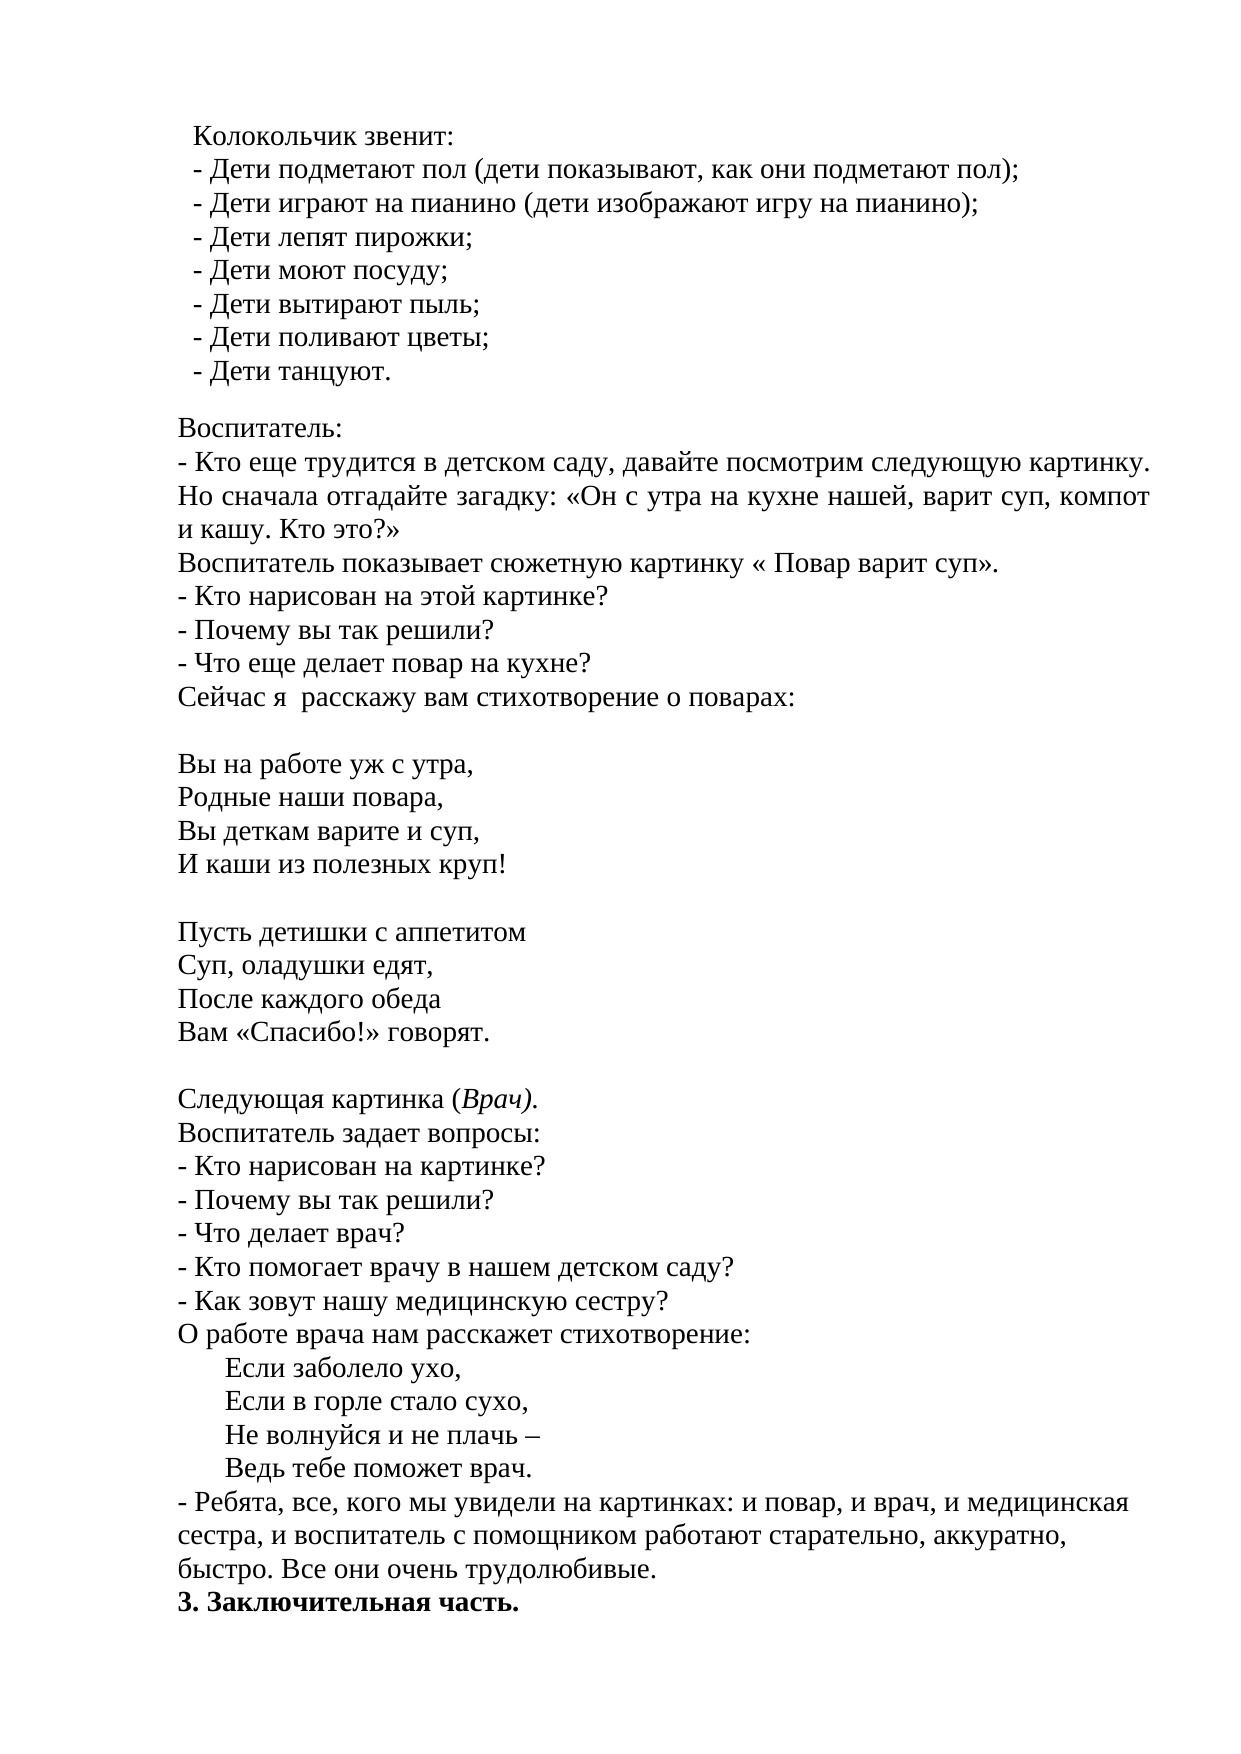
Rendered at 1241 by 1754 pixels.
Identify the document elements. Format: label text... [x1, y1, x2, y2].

text 3. Заключительная часть. [177, 1584, 1148, 1618]
text Если в горле стало сухо, [224, 1383, 1148, 1417]
text Вам «Спасибо!» говорят. [177, 1014, 1152, 1048]
text Колокольчик звенит: [193, 118, 1152, 152]
text Воспитатель задает вопросы: [177, 1115, 1036, 1148]
text - Кто нарисован на этой картинке? [177, 578, 1152, 612]
text - Кто помогает врачу в нашем детском саду? [177, 1249, 1036, 1283]
text - Дети вытирают пыль; [193, 286, 1152, 319]
text Пусть детишки с аппетитом [177, 914, 1152, 947]
text Воспитатель показывает сюжетную картинку « Повар варит суп». [177, 545, 1152, 578]
text Ведь тебе поможет врач. [224, 1450, 1148, 1484]
text Вы деткам варите и суп, [177, 813, 1152, 847]
text После каждого обеда [177, 981, 1152, 1014]
text Вы на работе уж с утра, [177, 746, 1152, 779]
text - Что делает врач? [177, 1216, 1036, 1249]
text - Кто еще трудится в детском саду, давайте посмотрим следующую картинку. Но сначала отгадайте загадку: «Он с утра на кухне нашей, варит суп, компот и кашу. Кто это?» [177, 444, 1152, 545]
text Воспитатель: [177, 411, 1152, 444]
text - Дети подметают пол (дети показывают, как они подметают пол); [193, 152, 1152, 185]
text - Кто нарисован на картинке? [177, 1148, 1036, 1182]
text - Дети играют на пианино (дети изображают игру на пианино); [193, 185, 1152, 219]
text - Дети моют посуду; [193, 252, 1152, 286]
text Следующая картинка (Врач). [177, 1081, 1036, 1115]
text И каши из полезных круп! [177, 847, 1152, 880]
text Не волнуйся и не плачь – [224, 1417, 1148, 1450]
text Суп, оладушки едят, [177, 947, 1152, 981]
text Сейчас я расскажу вам стихотворение о поварах: [177, 679, 1152, 712]
text - Почему вы так решили? [177, 612, 1152, 645]
text - Ребята, все, кого мы увидели на картинках: и повар, и врач, и медицинская сестра, и воспитатель с помощником работают старательно, аккуратно, быстро. Все они очень трудолюбивые. [177, 1484, 1148, 1584]
text Родные наши повара, [177, 779, 1152, 813]
text - Дети лепят пирожки; [193, 219, 1152, 252]
text Если заболело ухо, [224, 1350, 1148, 1383]
text - Что еще делает повар на кухне? [177, 645, 1152, 679]
text - Дети танцуют. [193, 353, 1152, 386]
text - Дети поливают цветы; [193, 319, 1152, 353]
text - Как зовут нашу медицинскую сестру? О работе врача нам расскажет стихотворение: [177, 1283, 1036, 1350]
text - Почему вы так решили? [177, 1182, 1036, 1216]
